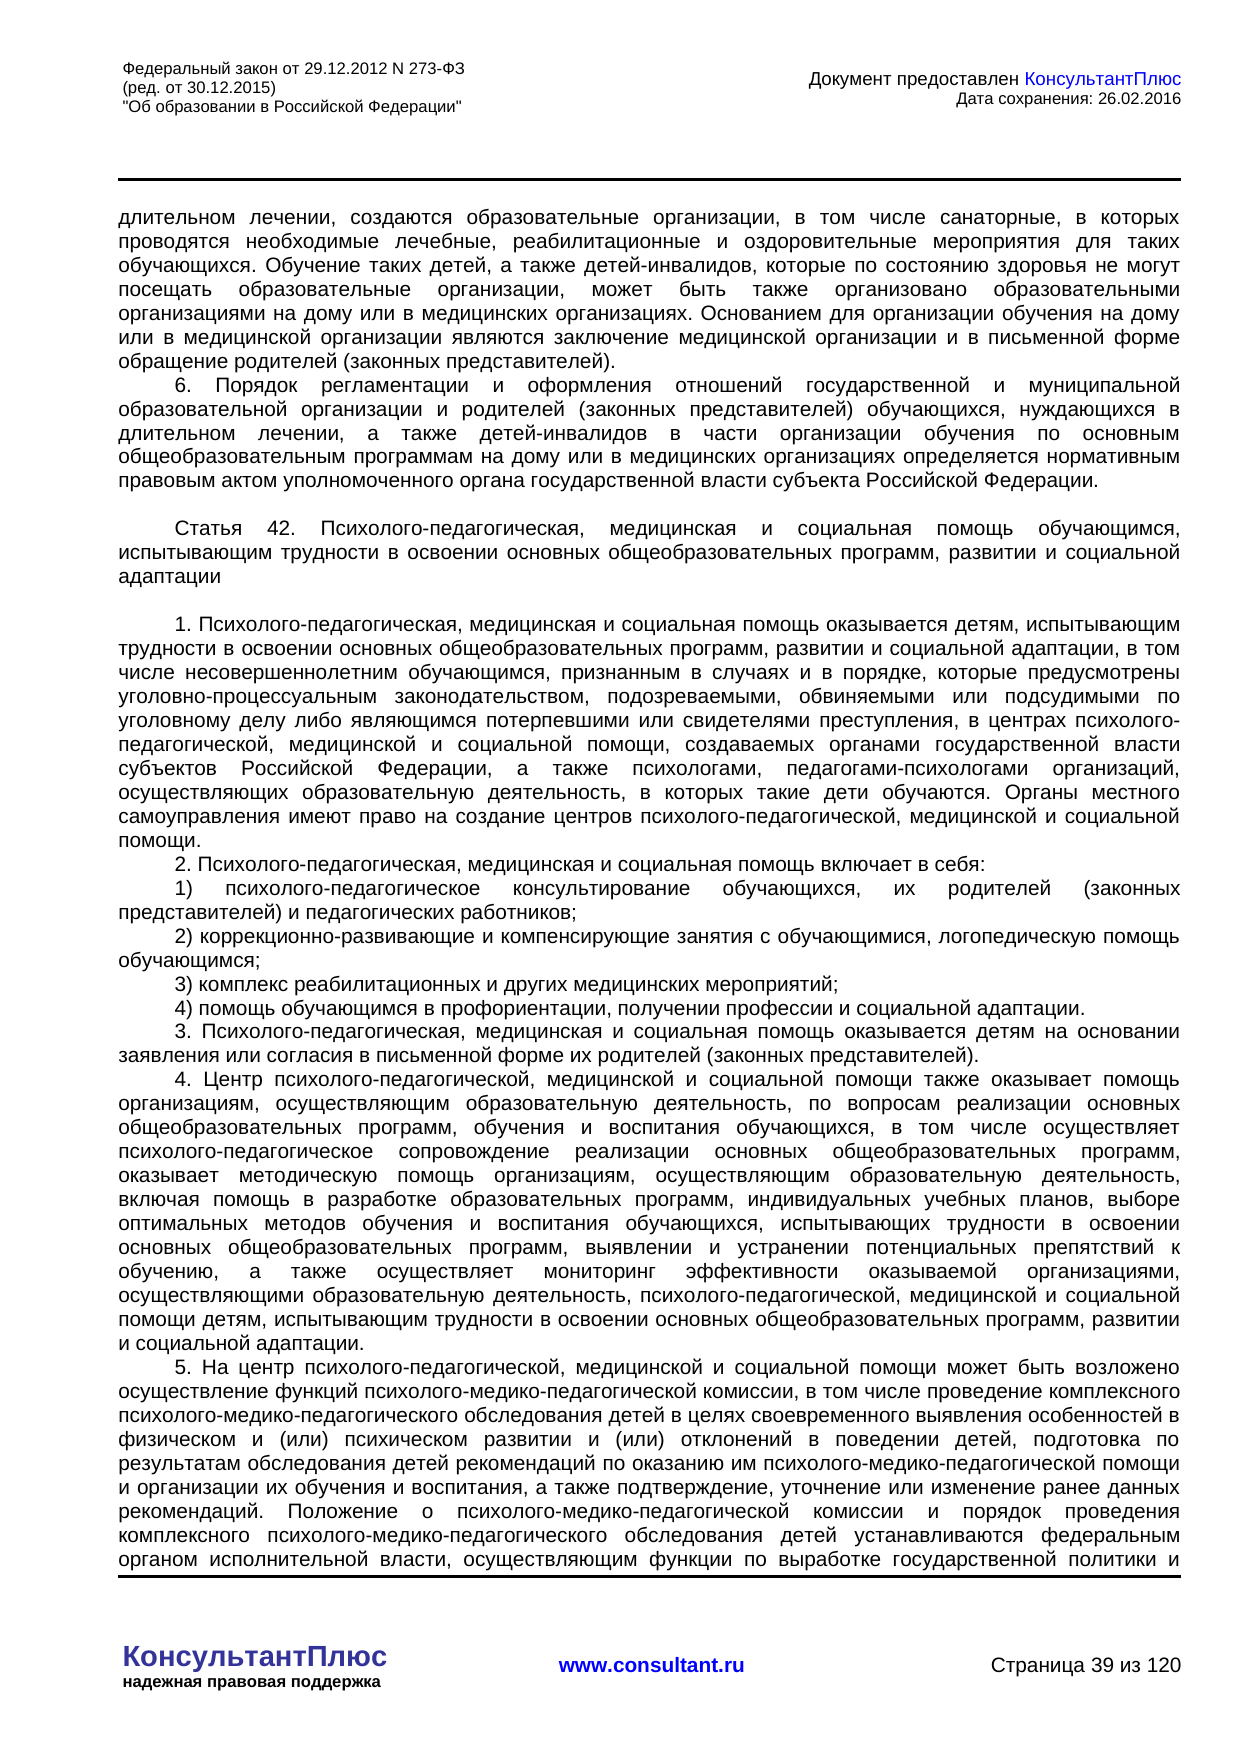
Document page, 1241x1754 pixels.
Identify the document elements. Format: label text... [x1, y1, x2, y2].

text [118, 205, 1181, 372]
text 3. Психолого-педагогическая, медицинская и социальная помощь оказывается детям на основании заявления или согласия в письменной форме их родителей (законных представителей). [118, 1019, 1181, 1067]
text 1) психолого-педагогическое консультирование обучающихся, их родителей (законных представителей) и педагогических работников; [118, 876, 1181, 923]
text 1. Психолого-педагогическая, медицинская и социальная помощь оказывается детям, испытывающим трудности в освоении основных общеобразовательных программ, развитии и социальной адаптации, в том числе несовершеннолетним обучающимся, признанным в случаях и в порядке, которые предусмотрены уголовно-процессуальным законодательством, подозреваемыми, обвиняемыми или подсудимыми по уголовному делу либо являющимся потерпевшими или свидетелями преступления, в центрах психолого-педагогической, медицинской и социальной помощи, создаваемых органами государственной власти субъектов Российской Федерации, а также психологами, педагогами-психологами организаций, осуществляющих образовательную деятельность, в которых такие дети обучаются. Органы местного самоуправления имеют право на создание центров психолого-педагогической, медицинской и социальной помощи. [118, 612, 1181, 852]
text 3) комплекс реабилитационных и других медицинских мероприятий; [118, 971, 1181, 995]
text 2) коррекционно-развивающие и компенсирующие занятия с обучающимися, логопедическую помощь обучающимся; [118, 923, 1181, 971]
text 6. Порядок регламентации и оформления отношений государственной и муниципальной образовательной организации и родителей (законных представителей) обучающихся, нуждающихся в длительном лечении, а также детей-инвалидов в части организации обучения по основным общеобразовательным программам на дому или в медицинских организациях определяется нормативным правовым актом уполномоченного органа государственной власти субъекта Российской Федерации. [118, 372, 1181, 492]
text 2. Психолого-педагогическая, медицинская и социальная помощь включает в себя: [118, 852, 1181, 876]
text Статья 42. Психолого-педагогическая, медицинская и социальная помощь обучающимся, испытывающим трудности в освоении основных общеобразовательных программ, развитии и социальной адаптации [118, 516, 1181, 588]
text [118, 1355, 1181, 1570]
text 4. Центр психолого-педагогической, медицинской и социальной помощи также оказывает помощь организациям, осуществляющим образовательную деятельность, по вопросам реализации основных общеобразовательных программ, обучения и воспитания обучающихся, в том числе осуществляет психолого-педагогическое сопровождение реализации основных общеобразовательных программ, оказывает методическую помощь организациям, осуществляющим образовательную деятельность, включая помощь в разработке образовательных программ, индивидуальных учебных планов, выборе оптимальных методов обучения и воспитания обучающихся, испытывающих трудности в освоении основных общеобразовательных программ, выявлении и устранении потенциальных препятствий к обучению, а также осуществляет мониторинг эффективности оказываемой организациями, осуществляющими образовательную деятельность, психолого-педагогической, медицинской и социальной помощи детям, испытывающим трудности в освоении основных общеобразовательных программ, развитии и социальной адаптации. [118, 1067, 1181, 1355]
text 4) помощь обучающимся в профориентации, получении профессии и социальной адаптации. [118, 995, 1181, 1019]
